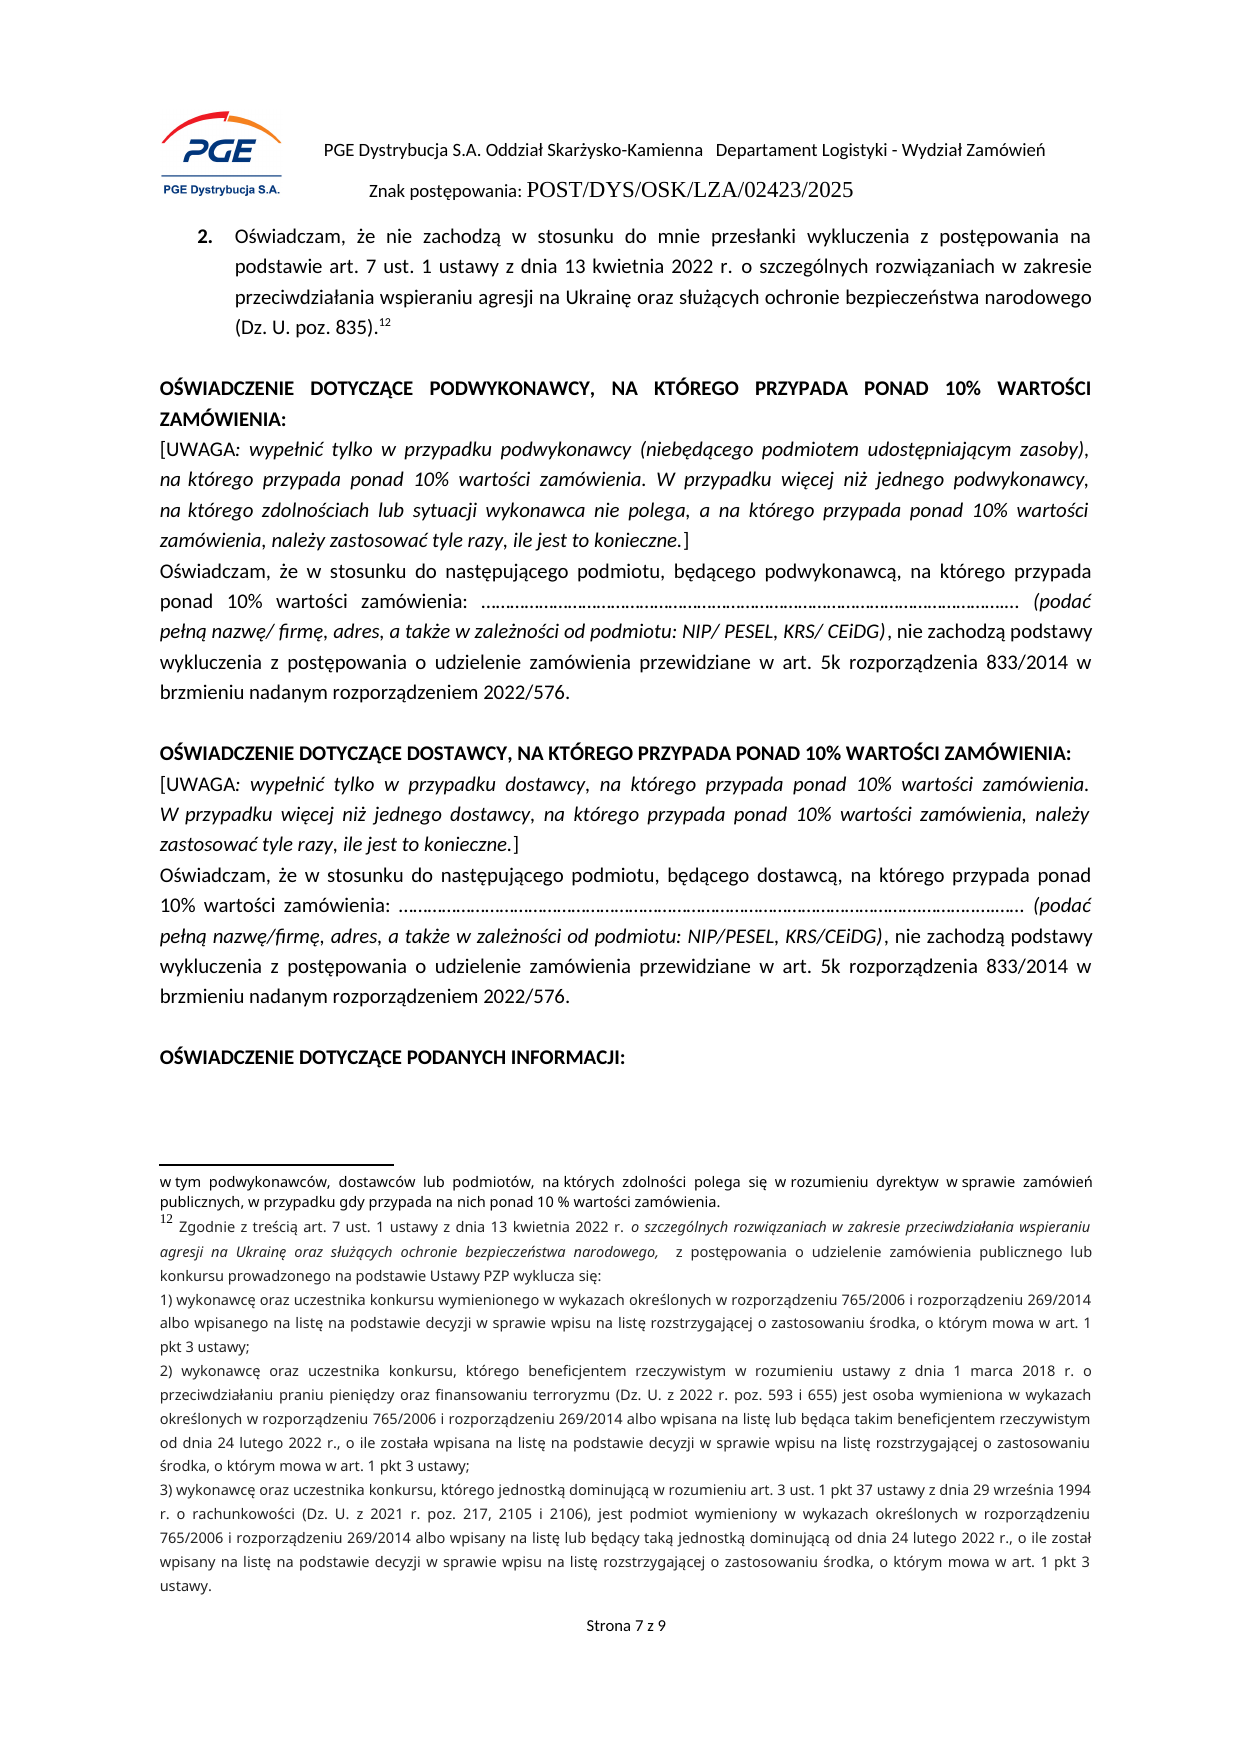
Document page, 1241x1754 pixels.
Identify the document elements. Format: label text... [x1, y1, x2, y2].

text OŚWIADCZENIE DOTYCZĄCE DOSTAWCY, NA KTÓREGO PRZYPADA PONAD 10% WARTOŚCI ZAMÓWIENIA: [159, 740, 1093, 766]
text Oświadczam, że w stosunku do następującego podmiotu, będącego podwykonawcą, na którego przypada ponad 10% wartości zamówienia: ……………………………………………………………………………………………….… (podać pełną nazwę/ firmę, adres, a także w zależności od podmiotu: NIP/ PESEL, KRS/ CEiDG), nie zachodzą podstawy wykluczenia z postępowania o udzielenie zamówienia przewidziane w art. 5k rozporządzenia 833/2014 w brzmieniu nadanym rozporządzeniem 2022/576. [159, 558, 1093, 705]
text Oświadczam, że w stosunku do następującego podmiotu, będącego dostawcą, na którego przypada ponad 10% wartości zamówienia: ……………………………………………………………………………………………….………..….…… (podać pełną nazwę/firmę, adres, a także w zależności od podmiotu: NIP/PESEL, KRS/CEiDG), nie zachodzą podstawy wykluczenia z postępowania o udzielenie zamówienia przewidziane w art. 5k rozporządzenia 833/2014 w brzmieniu nadanym rozporządzeniem 2022/576. [159, 862, 1093, 1009]
list Oświadczam, że nie zachodzą w stosunku do mnie przesłanki wykluczenia z postępowania na podstawie art. 7 ust. 1 ustawy z dnia 13 kwietnia 2022 r. o szczególnych rozwiązaniach w zakresie przeciwdziałania wspieraniu agresji na Ukrainę oraz służących ochronie bezpieczeństwa narodowego (Dz. U. poz. 835). [197, 223, 1093, 340]
picture [159, 109, 283, 198]
text [UWAGA: wypełnić tylko w przypadku dostawcy, na którego przypada ponad 10% wartości zamówienia. W przypadku więcej niż jednego dostawcy, na którego przypada ponad 10% wartości zamówienia, należy zastosować tyle razy, ile jest to konieczne.] [159, 771, 1093, 857]
text OŚWIADCZENIE DOTYCZĄCE PODANYCH INFORMACJI: [159, 1044, 1093, 1070]
text OŚWIADCZENIE DOTYCZĄCE PODWYKONAWCY, NA KTÓREGO PRZYPADA PONAD 10% WARTOŚCI ZAMÓWIENIA: [159, 375, 1093, 431]
text [UWAGA: wypełnić tylko w przypadku podwykonawcy (niebędącego podmiotem udostępniającym zasoby), na którego przypada ponad 10% wartości zamówienia. W przypadku więcej niż jednego podwykonawcy, na którego zdolnościach lub sytuacji wykonawca nie polega, a na którego przypada ponad 10% wartości zamówienia, należy zastosować tyle razy, ile jest to konieczne.] [159, 436, 1093, 553]
